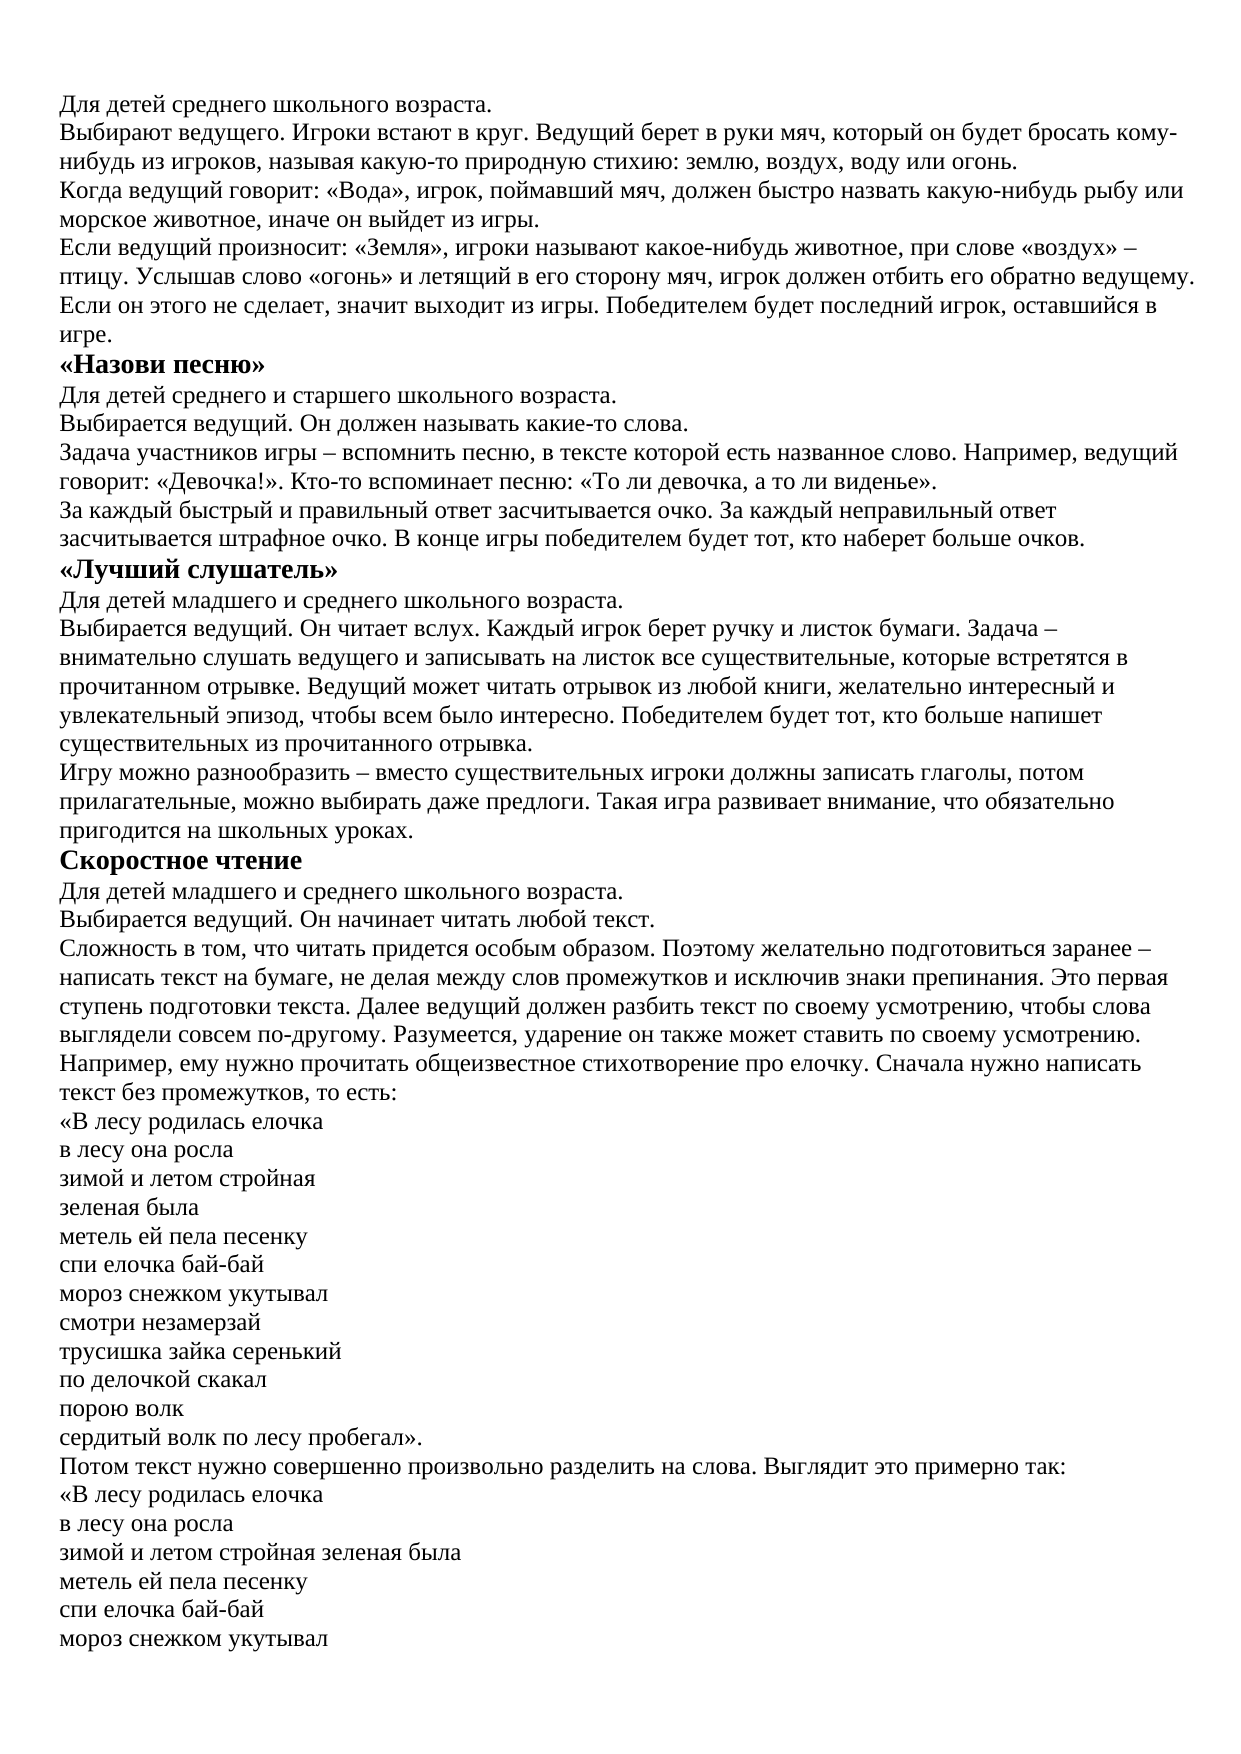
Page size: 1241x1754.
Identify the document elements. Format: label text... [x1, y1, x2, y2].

text Выбирается ведущий. Он читает вслух. Каждый игрок берет ручку и листок бумаги. Задача – внимательно слушать ведущего и записывать на листок все существительные, которые встретятся в прочитанном отрывке. Ведущий может читать отрывок из любой книги, желательно интересный и увлекательный эпизод, чтобы всем было интересно. Победителем будет тот, кто больше напишет существительных из прочитанного отрывка. [59, 613, 1196, 757]
text мороз снежком укутывал [59, 1278, 1196, 1307]
text Когда ведущий говорит: «Вода», игрок, поймавший мяч, должен быстро назвать какую-нибудь рыбу или морское животное, иначе он выйдет из игры. [59, 175, 1196, 232]
text смотри незамерзай [59, 1307, 1196, 1336]
text трусишка зайка серенький [59, 1336, 1196, 1364]
text Для детей среднего и старшего школьного возраста. [59, 380, 1196, 408]
text в лесу она росла [59, 1508, 1196, 1537]
text спи елочка бай-бай [59, 1594, 1196, 1623]
text Например, ему нужно прочитать общеизвестное стихотворение про елочку. Сначала нужно написать текст без промежутков, то есть: [59, 1048, 1196, 1106]
text метель ей пела песенку [59, 1566, 1196, 1594]
text Потом текст нужно совершенно произвольно разделить на слова. Выглядит это примерно так: [59, 1451, 1196, 1479]
text по делочкой скакал [59, 1364, 1196, 1393]
text Выбирается ведущий. Он должен называть какие-то слова. [59, 408, 1196, 437]
text Скоростное чтение [59, 843, 1196, 876]
text спи елочка бай-бай [59, 1249, 1196, 1278]
text зимой и летом стройная зеленая была [59, 1537, 1196, 1566]
text зимой и летом стройная [59, 1163, 1196, 1192]
text метель ей пела песенку [59, 1221, 1196, 1249]
text мороз снежком укутывал [59, 1623, 1196, 1652]
text «В лесу родилась елочка [59, 1106, 1196, 1134]
text Задача участников игры – вспомнить песню, в тексте которой есть названное слово. Например, ведущий говорит: «Девочка!». Кто-то вспоминает песню: «То ли девочка, а то ли виденье». [59, 437, 1196, 495]
text За каждый быстрый и правильный ответ засчитывается очко. За каждый неправильный ответ засчитывается штрафное очко. В конце игры победителем будет тот, кто наберет больше очков. [59, 495, 1196, 552]
text «В лесу родилась елочка [59, 1479, 1196, 1508]
text Для детей младшего и среднего школьного возраста. [59, 876, 1196, 904]
text «Назови песню» [59, 347, 1196, 380]
text Для детей младшего и среднего школьного возраста. [59, 585, 1196, 613]
text зеленая была [59, 1192, 1196, 1221]
text Для детей среднего школьного возраста. [59, 89, 1196, 117]
text в лесу она росла [59, 1134, 1196, 1163]
text сердитый волк по лесу пробегал». [59, 1422, 1196, 1451]
text Если ведущий произносит: «Земля», игроки называют какое-нибудь животное, при слове «воздух» – птицу. Услышав слово «огонь» и летящий в его сторону мяч, игрок должен отбить его обратно ведущему. Если он этого не сделает, значит выходит из игры. Победителем будет последний игрок, оставшийся в игре. [59, 232, 1196, 347]
text Сложность в том, что читать придется особым образом. Поэтому желательно подготовиться заранее – написать текст на бумаге, не делая между слов промежутков и исключив знаки препинания. Это первая ступень подготовки текста. Далее ведущий должен разбить текст по своему усмотрению, чтобы слова выглядели совсем по-другому. Разумеется, ударение он также может ставить по своему усмотрению. [59, 933, 1196, 1048]
text Игру можно разнообразить – вместо существительных игроки должны записать глаголы, потом прилагательные, можно выбирать даже предлоги. Такая игра развивает внимание, что обязательно пригодится на школьных уроках. [59, 757, 1196, 843]
text порою волк [59, 1393, 1196, 1422]
text «Лучший слушатель» [59, 552, 1196, 585]
text Выбирают ведущего. Игроки встают в круг. Ведущий берет в руки мяч, который он будет бросать кому-нибудь из игроков, называя какую-то природную стихию: землю, воздух, воду или огонь. [59, 117, 1196, 175]
text Выбирается ведущий. Он начинает читать любой текст. [59, 904, 1196, 933]
